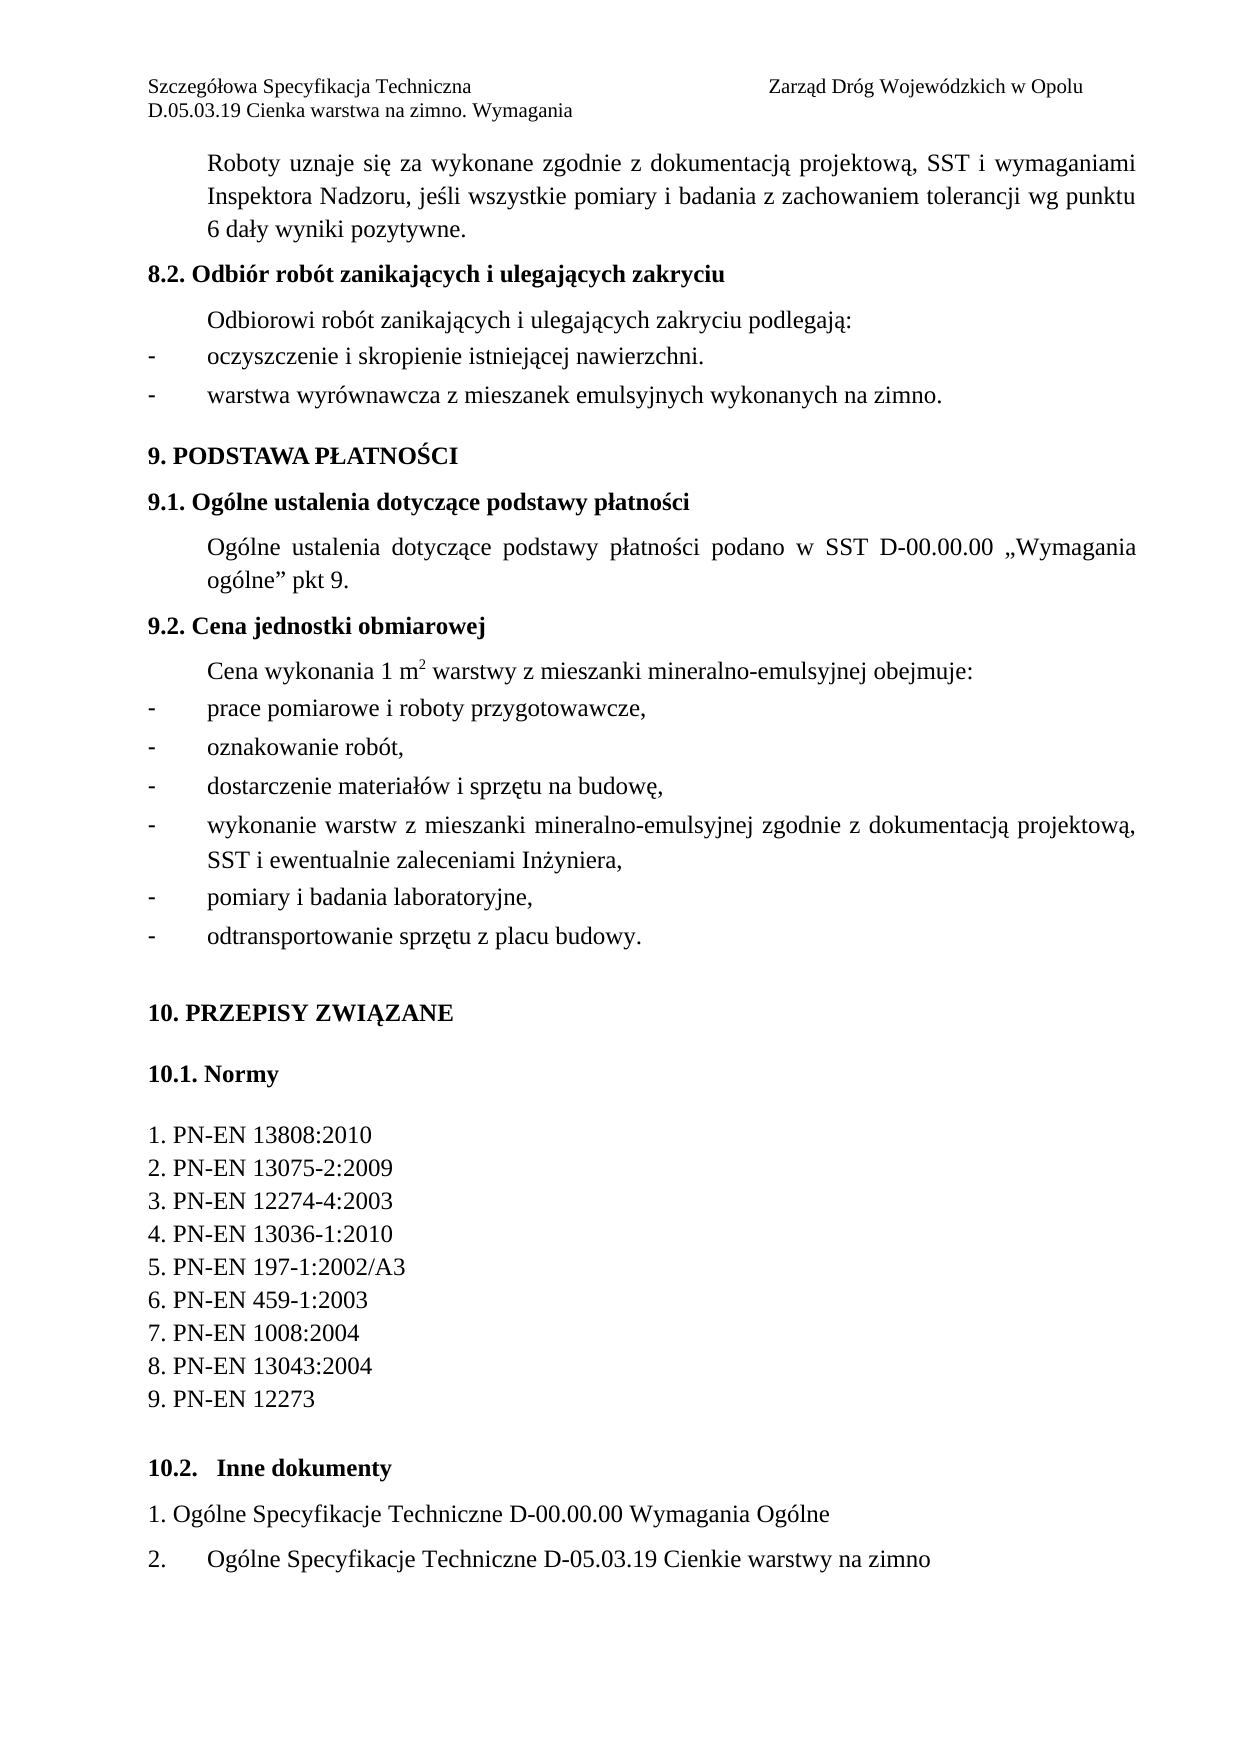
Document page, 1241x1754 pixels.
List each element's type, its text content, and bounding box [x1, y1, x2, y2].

list oczyszczenie i skropienie istniejącej nawierzchni. [148, 338, 1137, 372]
list odtransportowanie sprzętu z placu budowy. [148, 917, 1137, 951]
list Cena wykonania 1 m2 warstwy z mieszanki mineralno-emulsyjnej obejmuje: [148, 656, 1137, 685]
text 10.2. Inne dokumenty [148, 1453, 1137, 1482]
list oznakowanie robót, [148, 728, 1137, 762]
text 8. PN-EN 13043:2004 [148, 1351, 1137, 1380]
subtitle 9.1. Ogólne ustalenia dotyczące podstawy płatności [148, 487, 1137, 515]
subtitle 9.2. Cena jednostki obmiarowej [148, 611, 1137, 639]
list Ogólne Specyfikacje Techniczne D-05.03.19 Cienkie warstwy na zimno [148, 1544, 1137, 1573]
list pomiary i badania laboratoryjne, [148, 878, 1137, 912]
text 6. PN-EN 459-1:2003 [148, 1285, 1137, 1314]
subtitle 9. podstawa płatności [148, 441, 1137, 470]
text 1. Ogólne Specyfikacje Techniczne D-00.00.00 Wymagania Ogólne [148, 1499, 1137, 1528]
text 4. PN-EN 13036-1:2010 [148, 1219, 1137, 1248]
text Odbiorowi robót zanikających i ulegających zakryciu podlegają: [148, 305, 1137, 333]
text 10. PRZEPISY ZWIĄZANE [148, 998, 1137, 1027]
text 10.1. Normy [148, 1059, 1137, 1088]
list warstwa wyrównawcza z mieszanek emulsyjnych wykonanych na zimno. [148, 377, 1137, 411]
text 5. PN-EN 197-1:2002/A3 [148, 1252, 1137, 1281]
text 3. PN-EN 12274-4:2003 [148, 1186, 1137, 1215]
list prace pomiarowe i roboty przygotowawcze, [148, 689, 1137, 723]
text 7. PN-EN 1008:2004 [148, 1318, 1137, 1347]
text 1. PN-EN 13808:2010 [148, 1120, 1137, 1149]
list Ogólne ustalenia dotyczące podstawy płatności podano w SST D-00.00.00 „Wymagania ogólne” pkt 9. [148, 532, 1137, 594]
text 9. PN-EN 12273 [148, 1384, 1137, 1413]
text Roboty uznaje się za wykonane zgodnie z dokumentacją projektową, SST i wymaganiami Inspektora Nadzoru, jeśli wszystkie pomiary i badania z zachowaniem tolerancji wg punktu 6 dały wyniki pozytywne. [148, 148, 1137, 242]
list wykonanie warstw z mieszanki mineralno-emulsyjnej zgodnie z dokumentacją projektową, SST i ewentualnie zaleceniami Inżyniera, [148, 807, 1137, 874]
text 2. PN-EN 13075-2:2009 [148, 1153, 1137, 1182]
subtitle 8.2. Odbiór robót zanikających i ulegających zakryciu [148, 259, 1137, 288]
list dostarczenie materiałów i sprzętu na budowę, [148, 768, 1137, 802]
